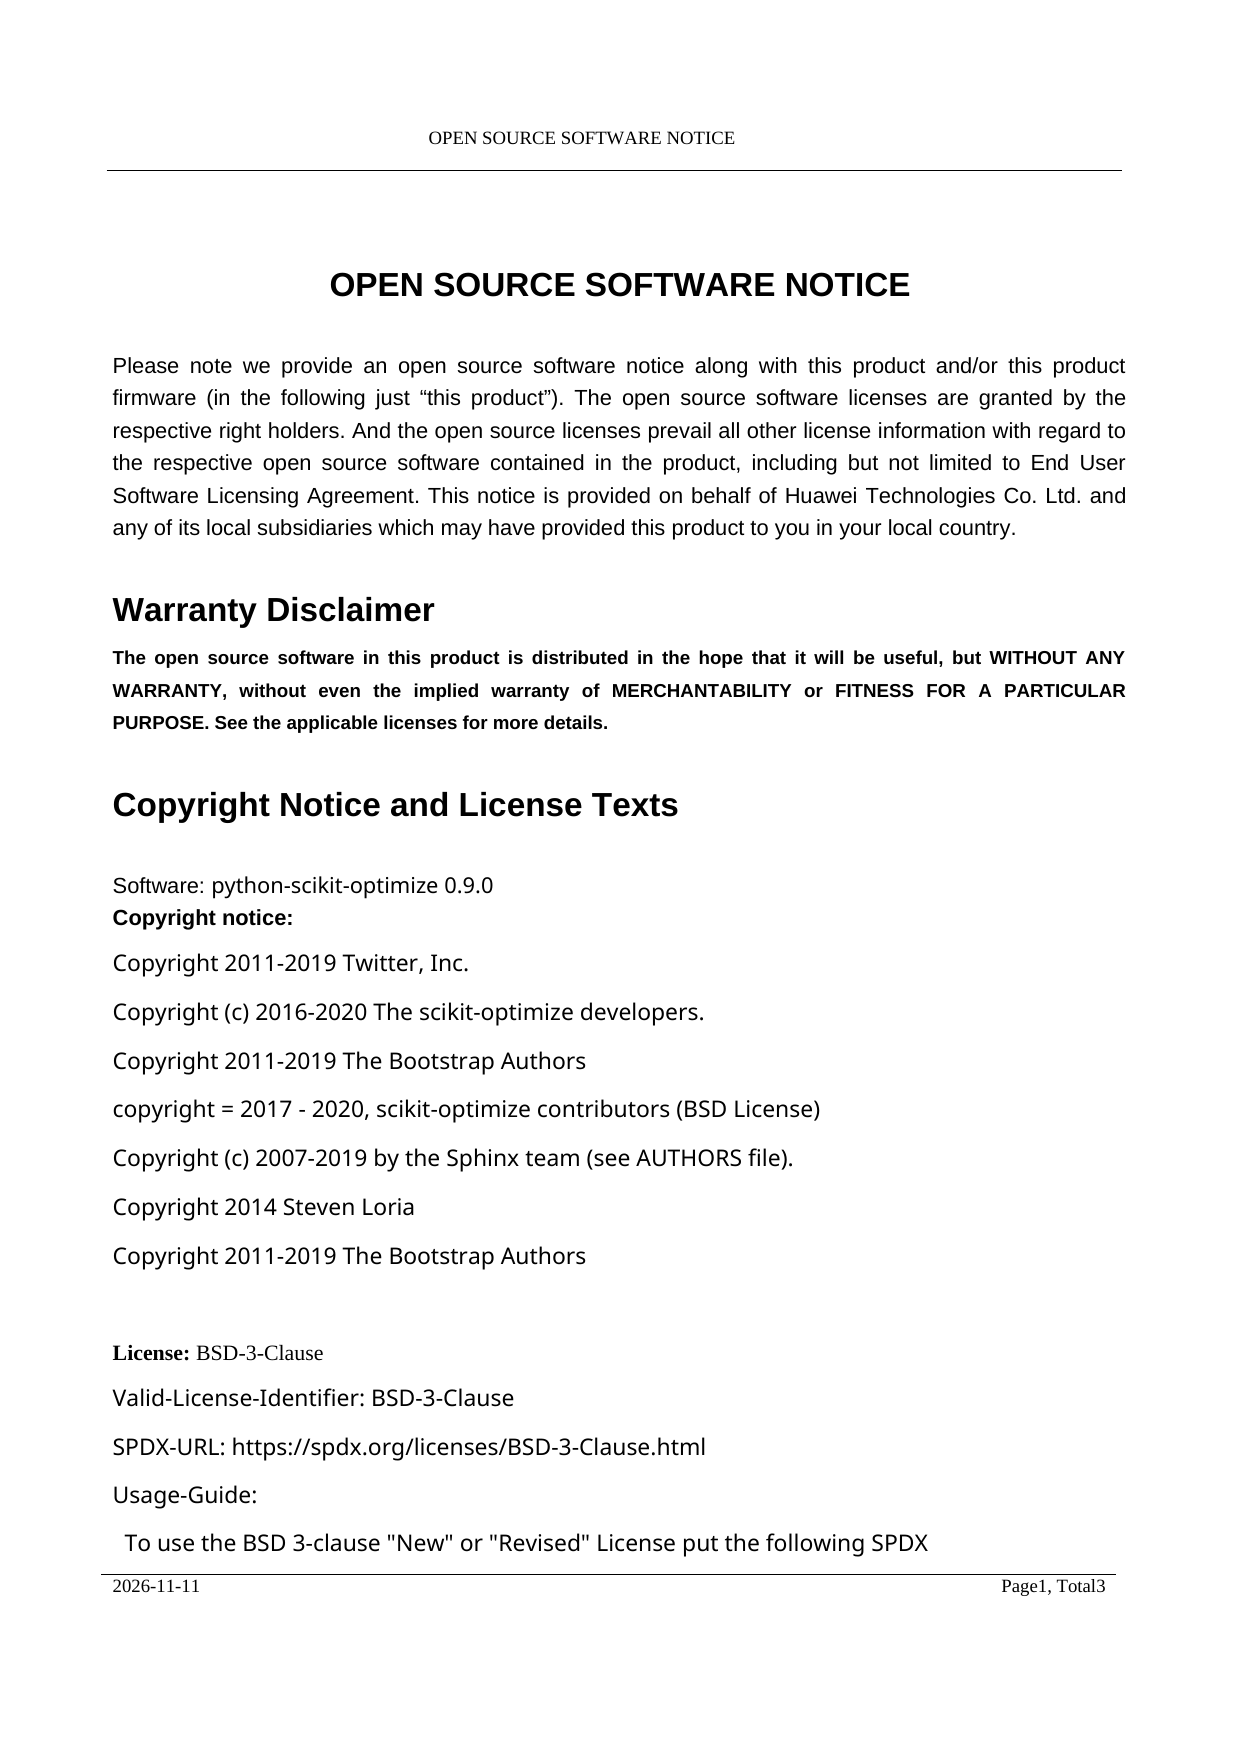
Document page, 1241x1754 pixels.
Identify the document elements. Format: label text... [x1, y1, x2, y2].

text To use the BSD 3-clause "New" or "Revised" License put the following SPDX [112, 1526, 1128, 1558]
text OPEN SOURCE SOFTWARE NOTICE [112, 251, 1128, 316]
text License: BSD-3-Clause [112, 1337, 1128, 1369]
text Copyright Notice and License Texts [112, 771, 1128, 836]
text Usage-Guide: [112, 1478, 1128, 1510]
text Warranty Disclaimer [112, 576, 1128, 641]
text The open source software in this product is distributed in the hope that it will be useful, but WITHOUT ANY WARRANTY, without even the implied warranty of MERCHANTABILITY or FITNESS FOR A PARTICULAR PURPOSE. See the applicable licenses for more details. [112, 641, 1128, 739]
text Copyright 2011-2019 Twitter, Inc. Copyright (c) 2016-2020 The scikit-optimize developers. Copyright 2011-2019 The Bootstrap Authors copyright = 2017 - 2020, scikit-optimize contributors (BSD License) Copyright (c) 2007-2019 by the Sphinx team (see AUTHORS file). Copyright 2014 Steven Loria Copyright 2011-2019 The Bootstrap Authors [112, 947, 1128, 1320]
text Valid-License-Identifier: BSD-3-Clause [112, 1382, 1128, 1414]
text SPDX-URL: https://spdx.org/licenses/BSD-3-Clause.html [112, 1430, 1128, 1462]
text Software: python-scikit-optimize 0.9.0 [112, 869, 1128, 901]
text Please note we provide an open source software notice along with this product and/or this product firmware (in the following just “this product”). The open source software licenses are granted by the respective right holders. And the open source licenses prevail all other license information with regard to the respective open source software contained in the product, including but not limited to End User Software Licensing Agreement. This notice is provided on behalf of Huawei Technologies Co. Ltd. and any of its local subsidiaries which may have provided this product to you in your local country. [112, 349, 1128, 544]
text Copyright notice: [112, 901, 1128, 934]
